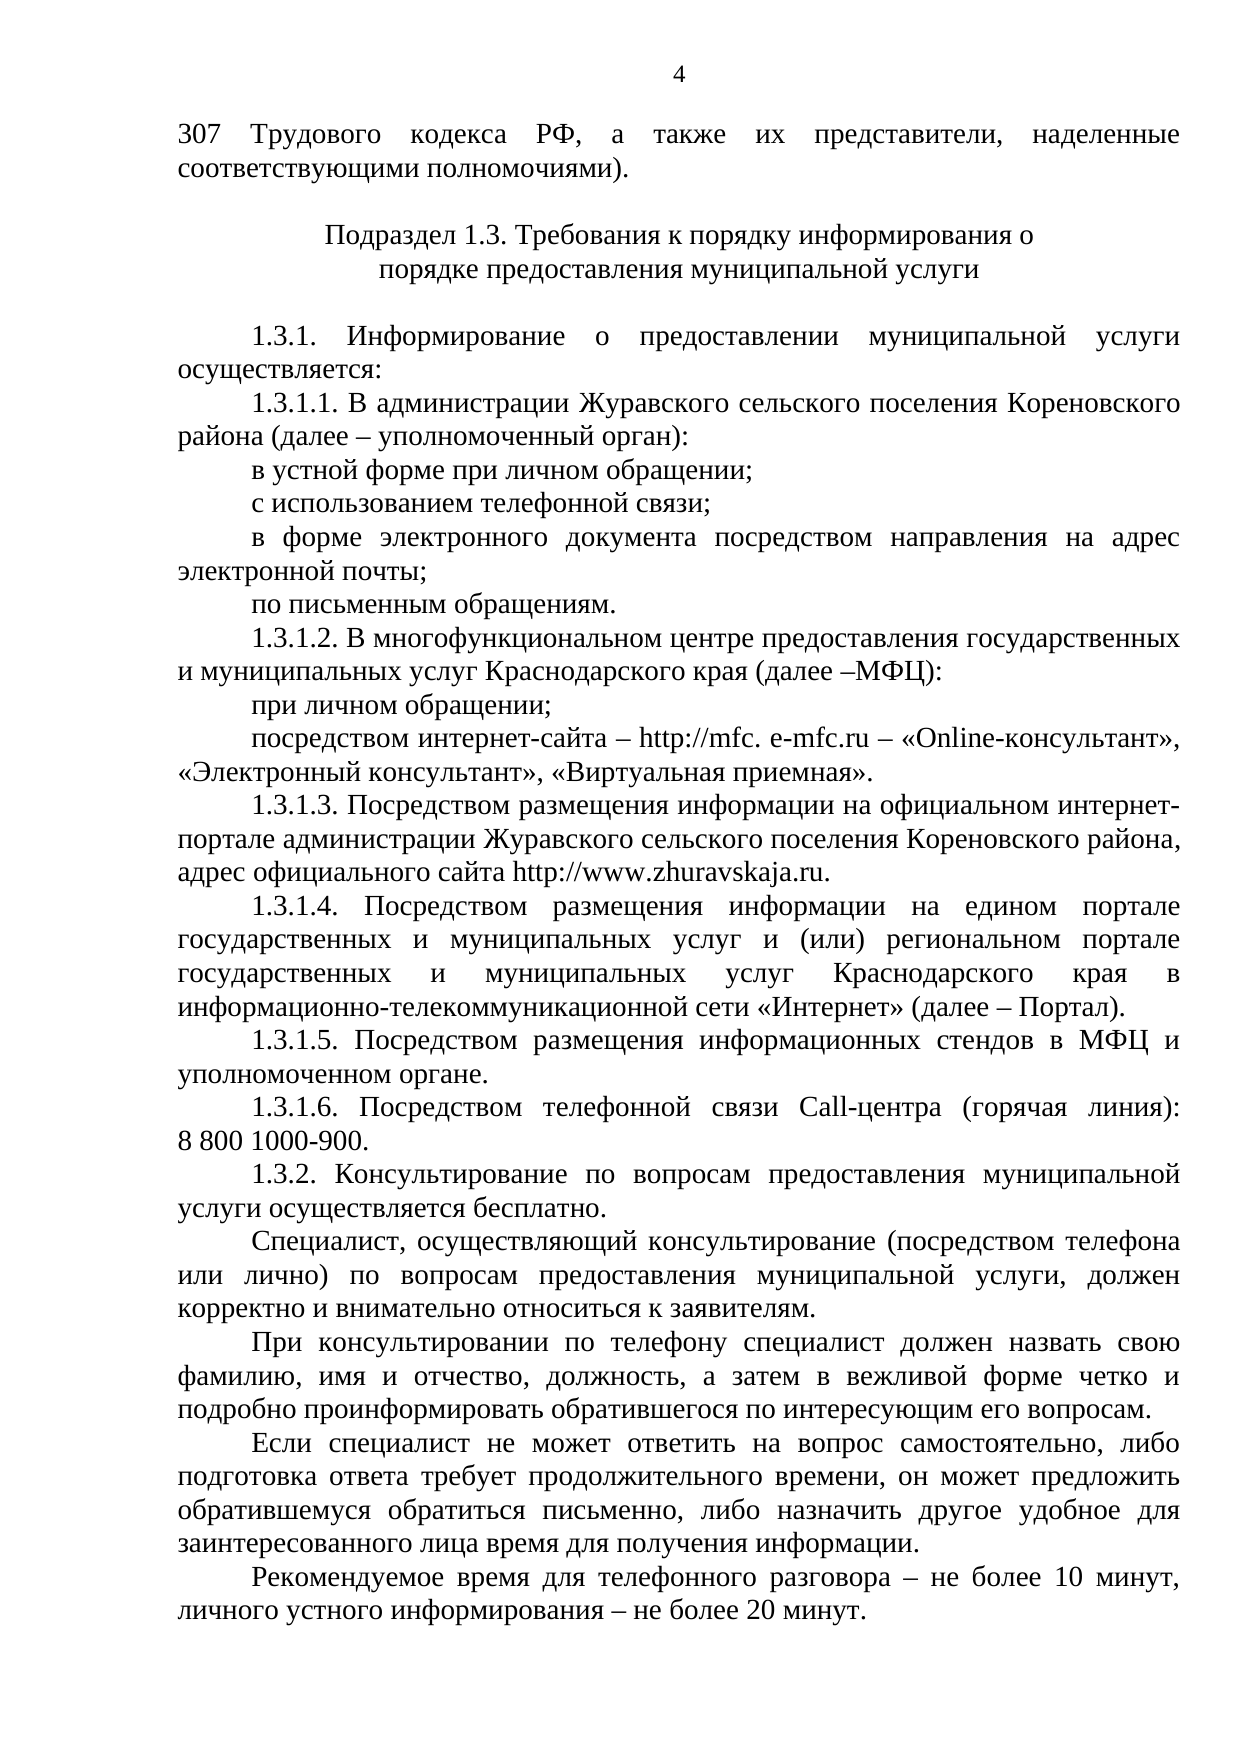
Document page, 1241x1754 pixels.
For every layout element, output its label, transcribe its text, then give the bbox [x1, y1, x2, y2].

text Если специалист не может ответить на вопрос самостоятельно, либо подготовка ответа требует продолжительного времени, он может предложить обратившемуся обратиться письменно, либо назначить другое удобное для заинтересованного лица время для получения информации. [177, 1425, 1181, 1559]
text При консультировании по телефону специалист должен назвать свою фамилию, имя и отчество, должность, а затем в вежливой форме четко и подробно проинформировать обратившегося по интересующим его вопросам. [177, 1324, 1181, 1425]
text Подраздел 1.3. Требования к порядку информирования о [177, 217, 1181, 251]
text посредством интернет-сайта – http://mfc. e-mfc.ru – «Online-консультант», «Электронный консультант», «Виртуальная приемная». [177, 720, 1181, 787]
text порядке предоставления муниципальной услуги [177, 251, 1181, 284]
text 1.3.1.6. Посредством телефонной связи Call-центра (горячая линия): 8 800 1000-900. [177, 1089, 1181, 1156]
text Рекомендуемое время для телефонного разговора – не более 10 минут, личного устного информирования – не более 20 минут. [177, 1559, 1181, 1626]
text 1.3.1.4. Посредством размещения информации на едином портале государственных и муниципальных услуг и (или) региональном портале государственных и муниципальных услуг Краснодарского края в информационно-телекоммуникационной сети «Интернет» (далее – Портал). [177, 888, 1181, 1022]
text в устной форме при личном обращении; [177, 452, 1181, 486]
text 1.3.1. Информирование о предоставлении муниципальной услуги осуществляется: [177, 318, 1181, 385]
text 1.3.1.3. Посредством размещения информации на официальном интернет-портале администрации Журавского сельского поселения Кореновского района, адрес официального сайта http://www.zhuravskaja.ru. [177, 787, 1181, 888]
text в форме электронного документа посредством направления на адрес электронной почты; [177, 519, 1181, 586]
text Специалист, осуществляющий консультирование (посредством телефона или лично) по вопросам предоставления муниципальной услуги, должен корректно и внимательно относиться к заявителям. [177, 1223, 1181, 1324]
text 1.3.1.5. Посредством размещения информационных стендов в МФЦ и уполномоченном органе. [177, 1022, 1181, 1089]
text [177, 117, 1181, 184]
text по письменным обращениям. [177, 586, 1181, 620]
text при личном обращении; [177, 687, 1181, 720]
text 1.3.1.2. В многофункциональном центре предоставления государственных и муниципальных услуг Краснодарского края (далее –МФЦ): [177, 620, 1181, 687]
text 1.3.1.1. В администрации Журавского сельского поселения Кореновского района (далее – уполномоченный орган): [177, 385, 1181, 452]
text с использованием телефонной связи; [177, 486, 1181, 519]
text 1.3.2. Консультирование по вопросам предоставления муниципальной услуги осуществляется бесплатно. [177, 1156, 1181, 1223]
